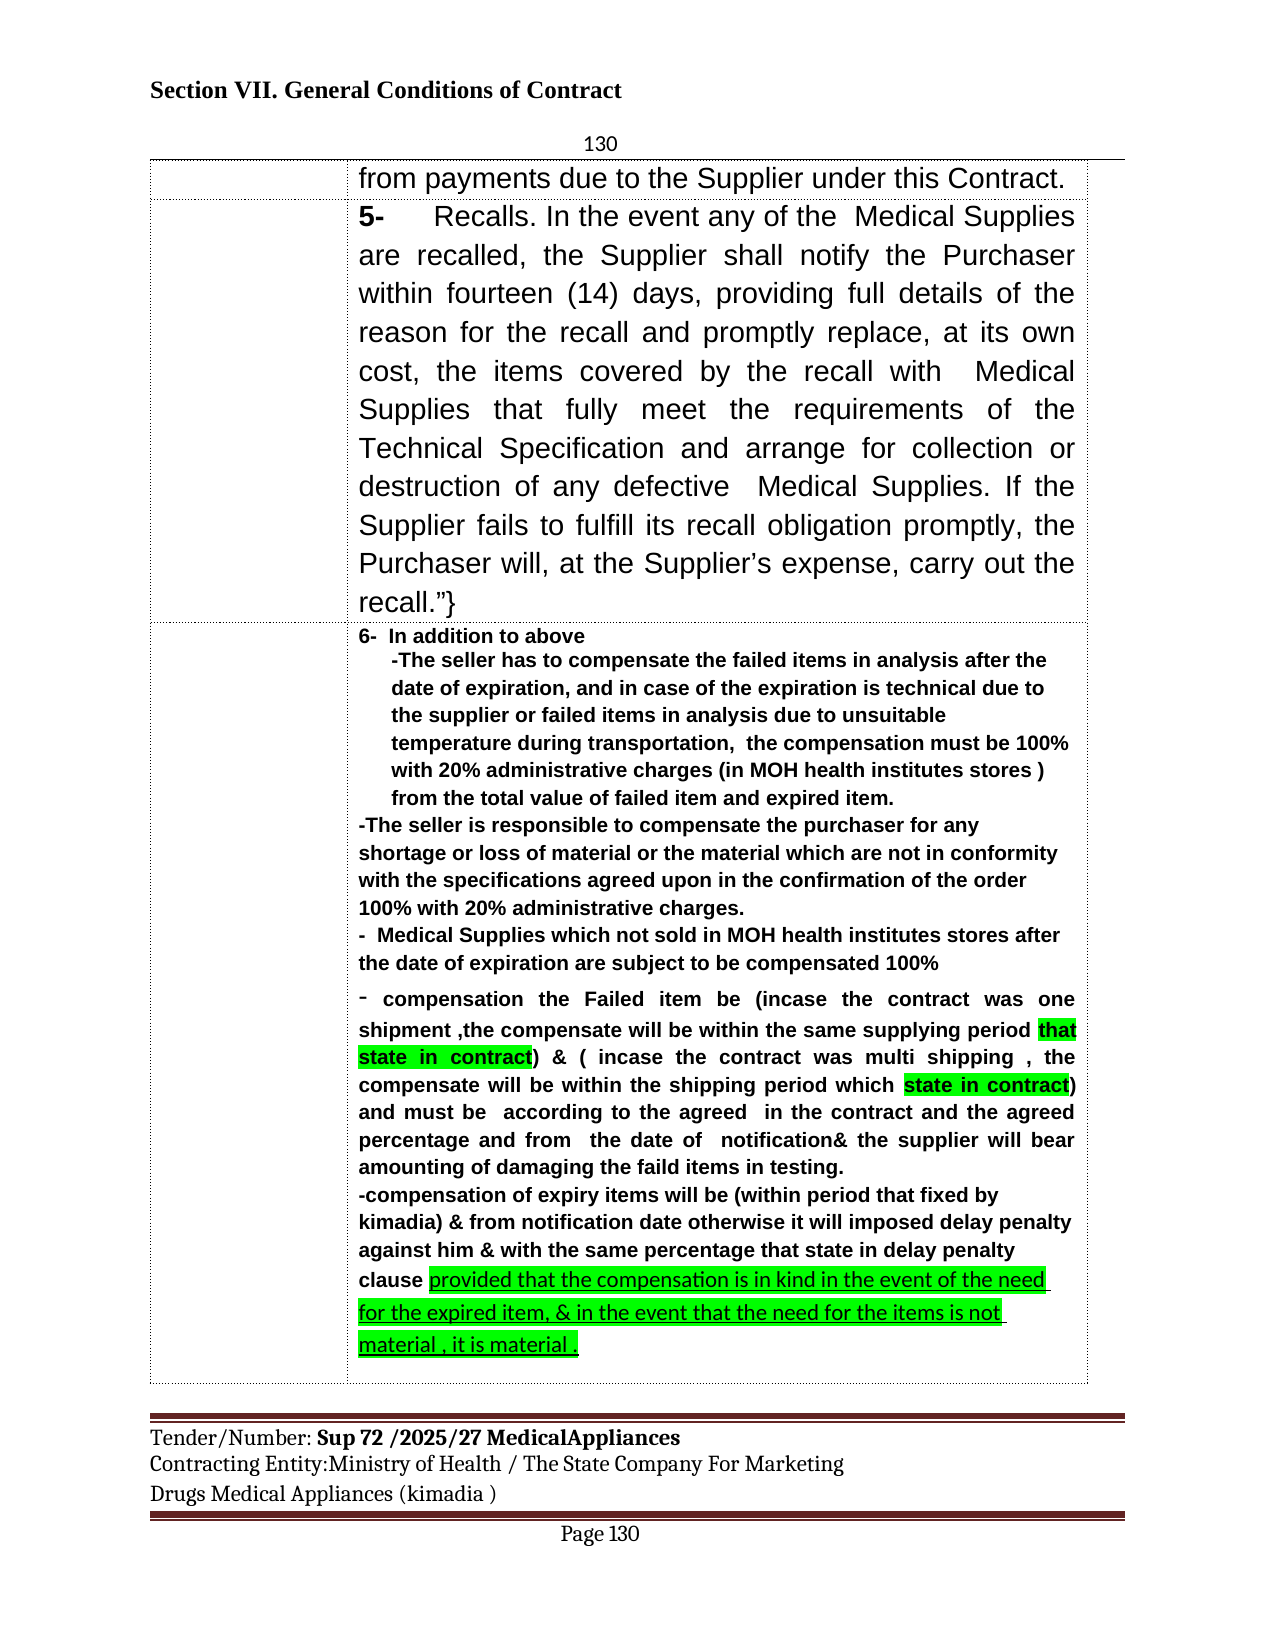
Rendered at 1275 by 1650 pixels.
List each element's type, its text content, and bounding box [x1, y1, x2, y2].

table_cell [150, 160, 347, 198]
table_cell [150, 622, 347, 1383]
table_cell [150, 199, 347, 622]
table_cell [347, 622, 1088, 1383]
table_cell 5- Recalls. In the event any of the Medical Supplies are recalled, the Supplier shall notify the Purchaser within fourteen (14) days, providing full details of the reason for the recall and promptly replace, at its own cost, the items covered by the recall with Medical Supplies that fully meet the requirements of the Technical Specification and arrange for collection or destruction of any defective Medical Supplies. If the Supplier fails to fulfill its recall obligation promptly, the Purchaser will, at the Supplier’s expense, carry out the recall.”} [347, 199, 1088, 622]
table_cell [347, 160, 1088, 198]
